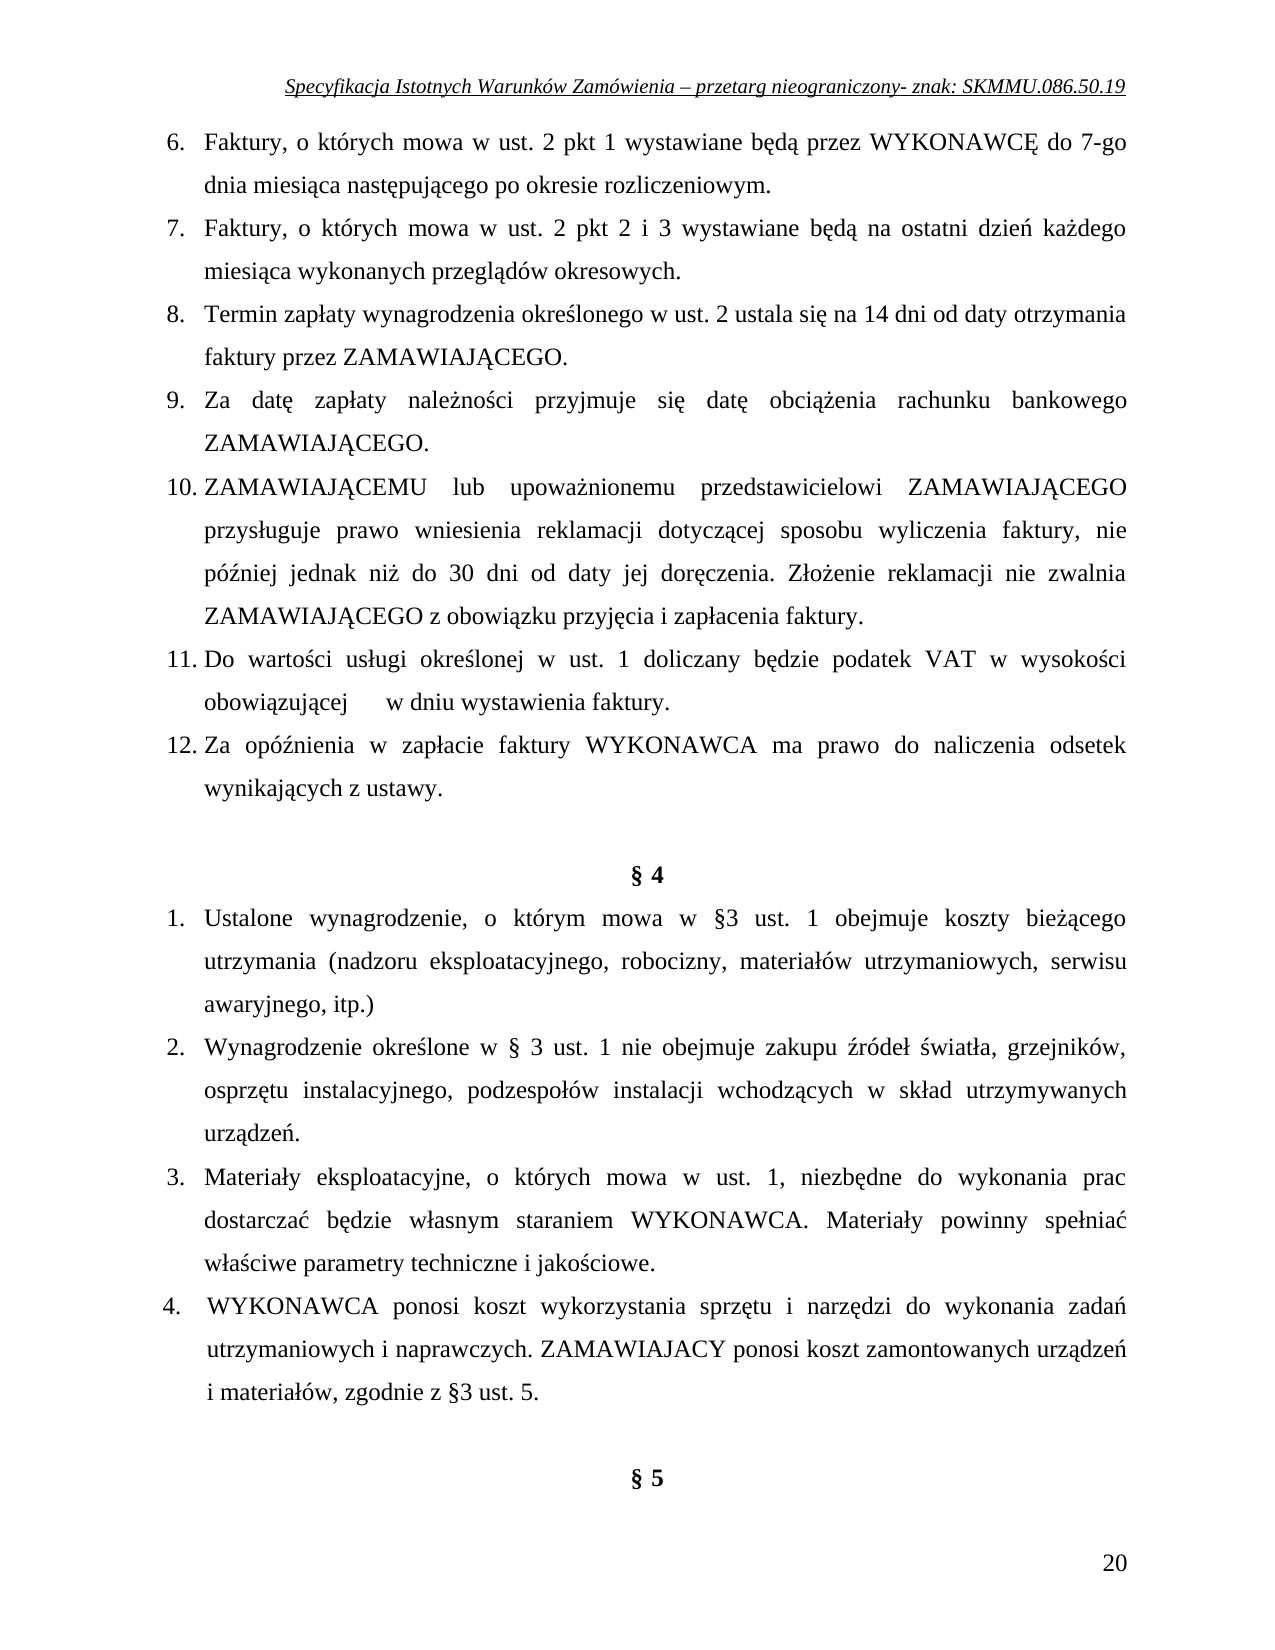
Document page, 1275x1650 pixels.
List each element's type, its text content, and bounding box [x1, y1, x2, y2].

list Faktury, o których mowa w ust. 2 pkt 1 wystawiane będą przez WYKONAWCĘ do 7-go dnia miesiąca następującego po okresie rozliczeniowym. [166, 127, 1127, 198]
list Wynagrodzenie określone w § 3 ust. 1 nie obejmuje zakupu źródeł światła, grzejników, osprzętu instalacyjnego, podzespołów instalacji wchodzących w skład utrzymywanych urządzeń. [166, 1032, 1127, 1147]
list Za opóźnienia w zapłacie faktury WYKONAWCA ma prawo do naliczenia odsetek wynikających z ustawy. [166, 730, 1127, 802]
list Termin zapłaty wynagrodzenia określonego w ust. 2 ustala się na 14 dni od daty otrzymania faktury przez ZAMAWIAJĄCEGO. [166, 299, 1127, 371]
text §5 [166, 1463, 1127, 1492]
list Materiały eksploatacyjne, o których mowa w ust. 1, niezbędne do wykonania prac dostarczać będzie własnym staraniem WYKONAWCA. Materiały powinny spełniać właściwe parametry techniczne i jakościowe. [166, 1162, 1127, 1277]
list WYKONAWCA ponosi koszt wykorzystania sprzętu i narzędzi do wykonania zadań utrzymaniowych i naprawczych. ZAMAWIAJACY ponosi koszt zamontowanych urządzeń i materiałów, zgodnie z §3 ust. 5. [162, 1291, 1127, 1406]
text §4 [166, 860, 1127, 888]
list Faktury, o których mowa w ust. 2 pkt 2 i 3 wystawiane będą na ostatni dzień każdego miesiąca wykonanych przeglądów okresowych. [166, 213, 1127, 285]
list ZAMAWIAJĄCEMU lub upoważnionemu przedstawicielowi ZAMAWIAJĄCEGO przysługuje prawo wniesienia reklamacji dotyczącej sposobu wyliczenia faktury, nie później jednak niż do 30 dni od daty jej doręczenia. Złożenie reklamacji nie zwalnia ZAMAWIAJĄCEGO z obowiązku przyjęcia i zapłacenia faktury. [166, 472, 1127, 630]
list Za datę zapłaty należności przyjmuje się datę obciążenia rachunku bankowego ZAMAWIAJĄCEGO. [166, 385, 1127, 457]
list Ustalone wynagrodzenie, o którym mowa w §3 ust. 1 obejmuje koszty bieżącego utrzymania (nadzoru eksploatacyjnego, robocizny, materiałów utrzymaniowych, serwisu awaryjnego, itp.) [166, 903, 1127, 1018]
list Do wartości usługi określonej w ust. 1 doliczany będzie podatek VAT w wysokości obowiązującej w dniu wystawienia faktury. [166, 644, 1127, 716]
